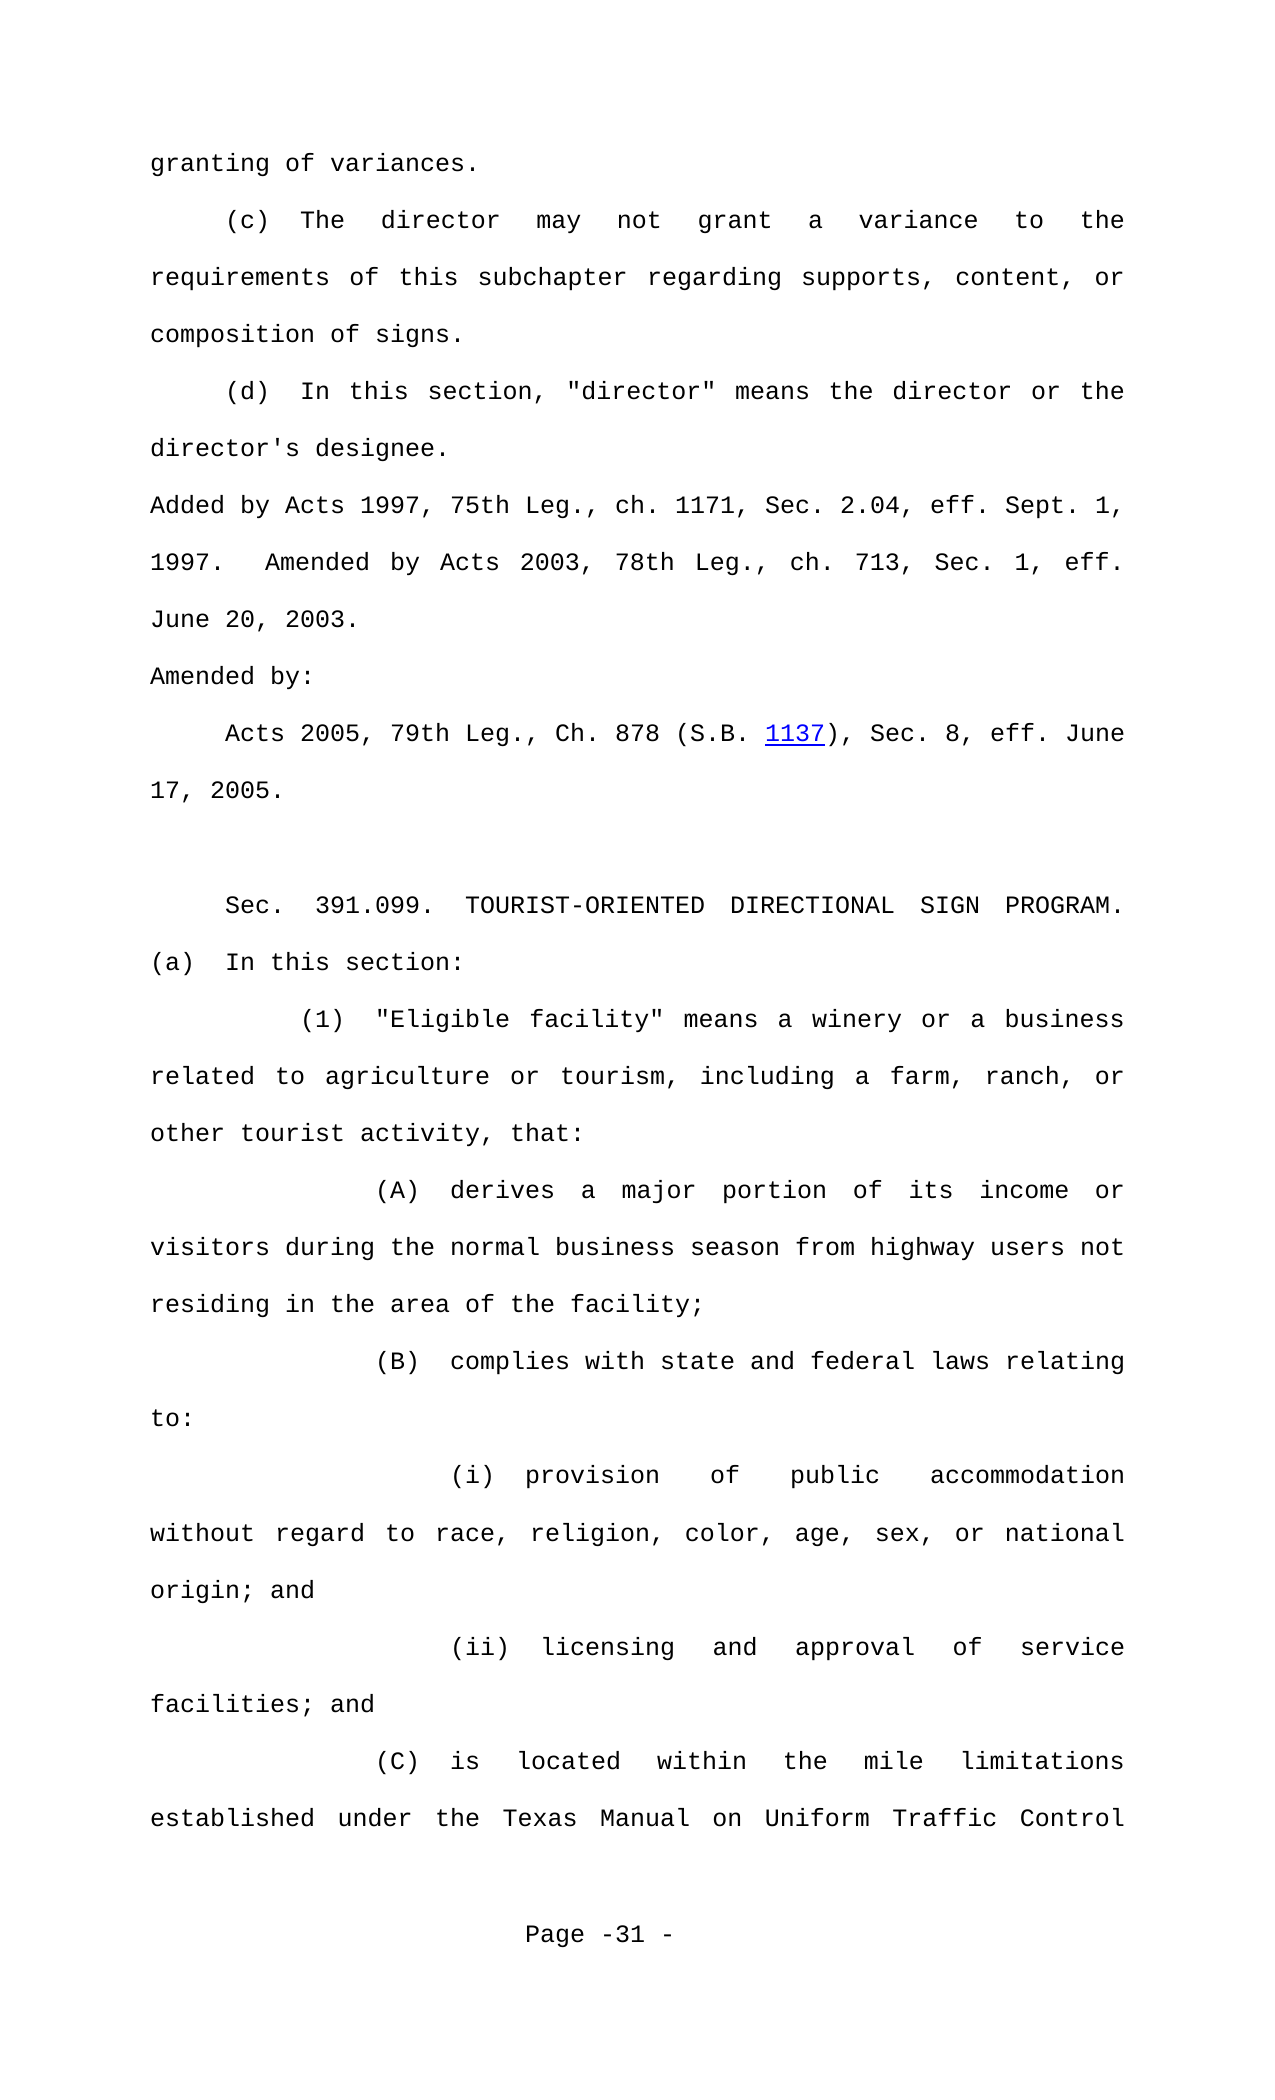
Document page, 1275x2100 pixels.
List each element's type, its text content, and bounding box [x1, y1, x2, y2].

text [150, 1748, 1125, 1834]
text (c) The director may not grant a variance to the requirements of this subchapter regarding supports, content, or composition of signs. [150, 207, 1125, 350]
text (d) In this section, "director" means the director or the director's designee. [150, 378, 1125, 464]
text Sec. 391.099. TOURIST-ORIENTED DIRECTIONAL SIGN PROGRAM. (a) In this section: [150, 892, 1125, 978]
text Acts 2005, 79th Leg., Ch. 878 (S.B. 1137), Sec. 8, eff. June 17, 2005. [150, 721, 1125, 806]
text Amended by: [150, 664, 1125, 692]
text (i) provision of public accommodation without regard to race, religion, color, age, sex, or national origin; and [150, 1463, 1125, 1606]
text (ii) licensing and approval of service facilities; and [150, 1634, 1125, 1720]
text (A) derives a major portion of its income or visitors during the normal business season from highway users not residing in the area of the facility; [150, 1177, 1125, 1320]
text (1) "Eligible facility" means a winery or a business related to agriculture or tourism, including a farm, ranch, or other tourist activity, that: [150, 1006, 1125, 1149]
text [150, 150, 1125, 178]
text Added by Acts 1997, 75th Leg., ch. 1171, Sec. 2.04, eff. Sept. 1, 1997. Amended by Acts 2003, 78th Leg., ch. 713, Sec. 1, eff. June 20, 2003. [150, 492, 1125, 635]
text (B) complies with state and federal laws relating to: [150, 1349, 1125, 1434]
